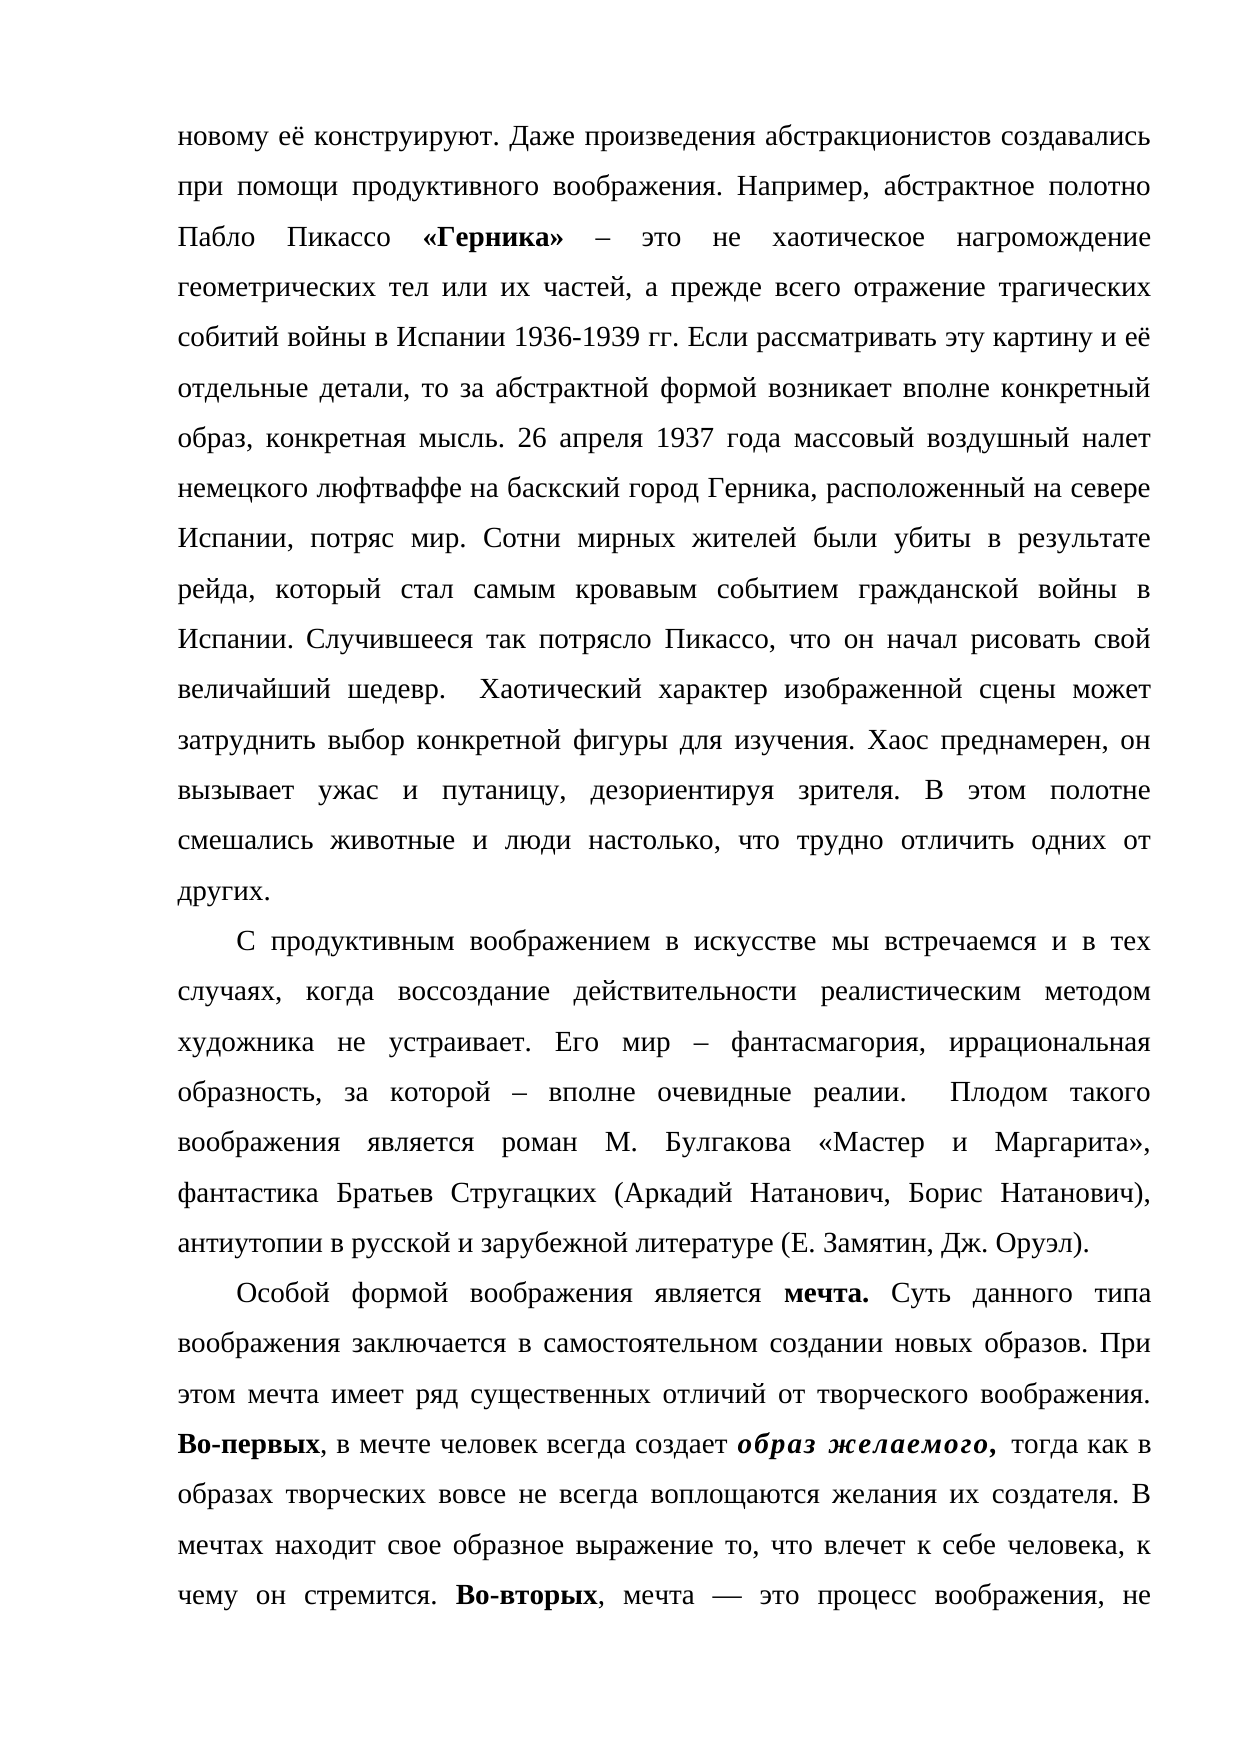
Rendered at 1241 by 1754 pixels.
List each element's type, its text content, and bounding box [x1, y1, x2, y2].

text С продуктивным воображением в искусстве мы встречаемся и в тех случаях, когда воссоздание действительности реалистическим методом художника не устраивает. Его мир – фантасмагория, иррациональная образность, за которой – вполне очевидные реалии. Плодом такого воображения является роман М. Булгакова «Мастер и Маргарита», фантастика Братьев Стругацких (Аркадий Натанович, Борис Натанович), антиутопии в русской и зарубежной литературе (Е. Замятин, Дж. Оруэл). [177, 923, 1152, 1258]
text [177, 118, 1152, 906]
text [177, 1275, 1152, 1611]
